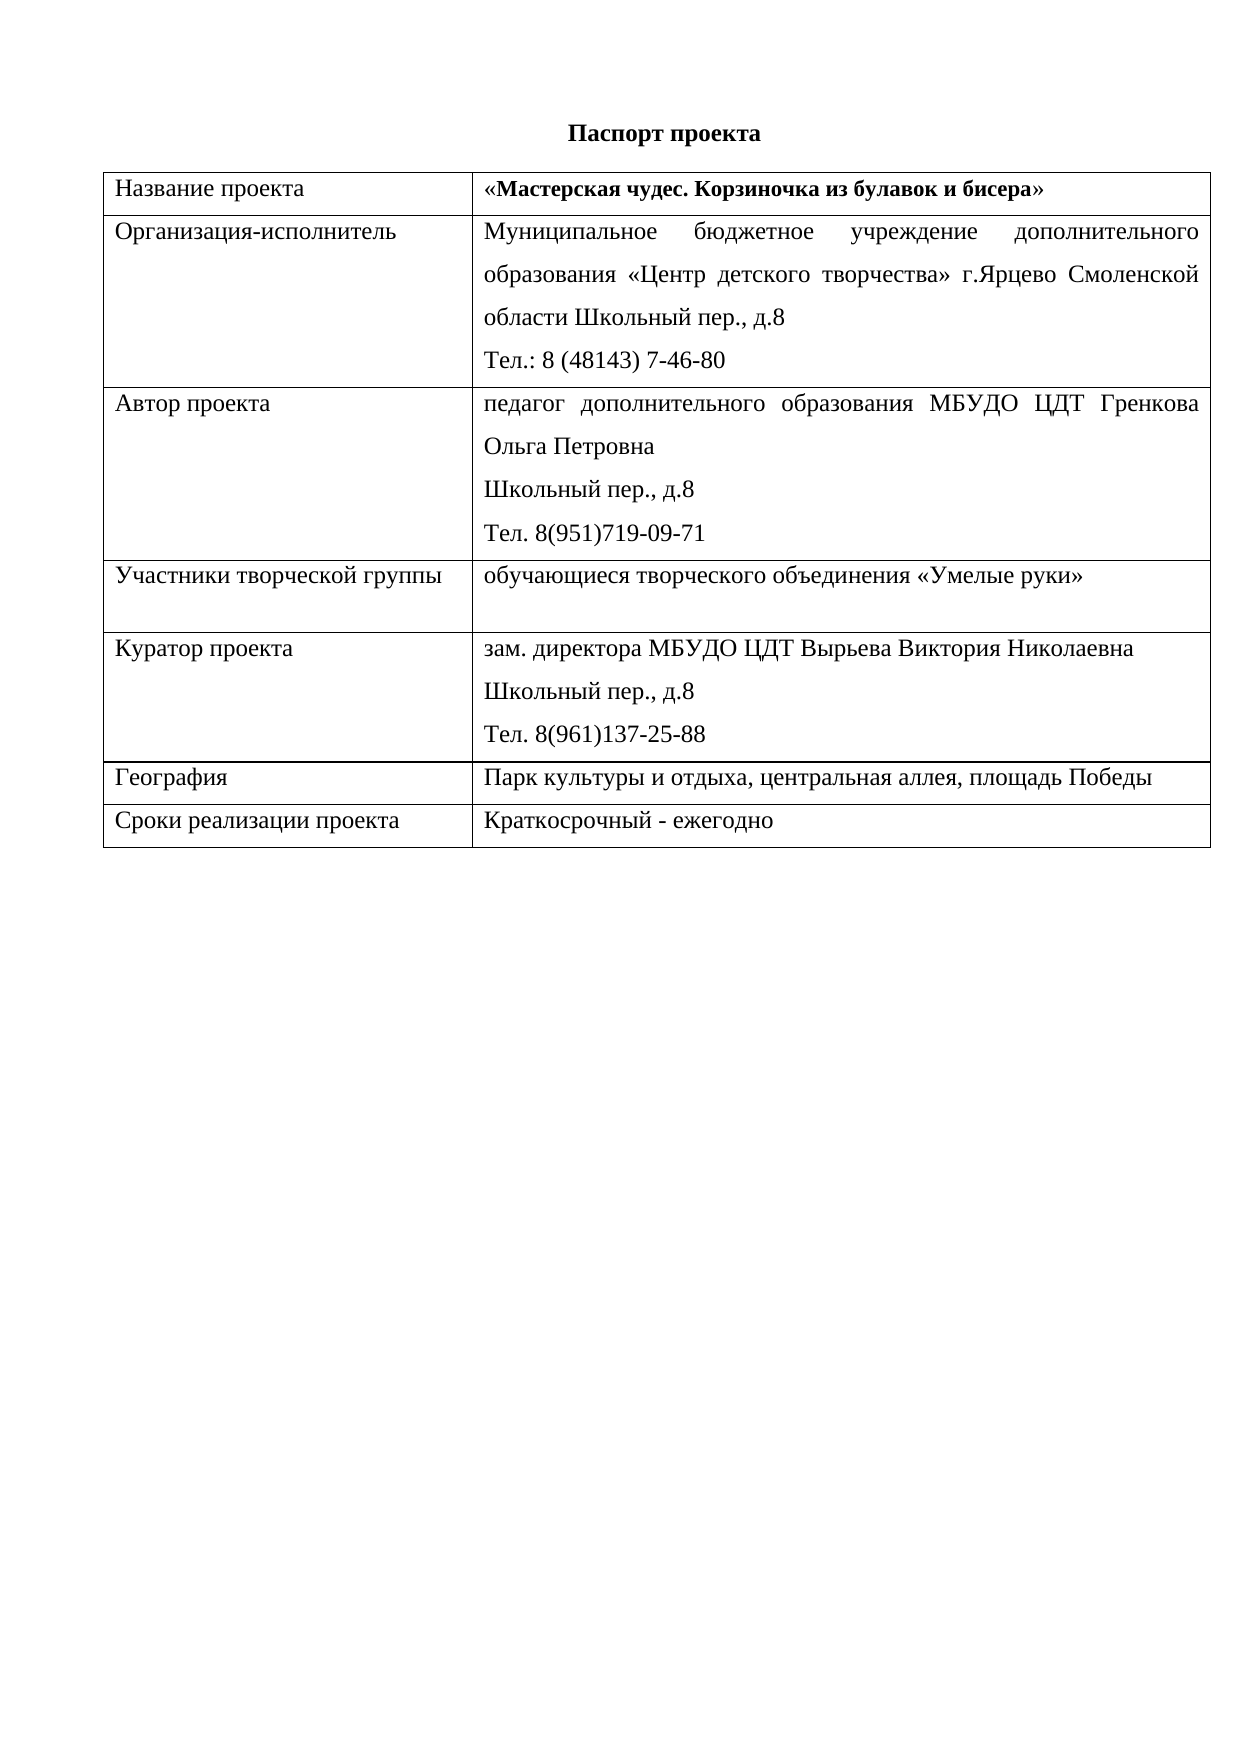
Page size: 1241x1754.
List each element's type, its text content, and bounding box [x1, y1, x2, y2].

table_cell Краткосрочный - ежегодно [473, 805, 1210, 847]
table_header «Мастерская чудес. Корзиночка из булавок и бисера» [473, 173, 1210, 215]
table_header Название проекта [104, 173, 472, 215]
table_cell Сроки реализации проекта [104, 805, 472, 847]
table_cell Автор проекта [104, 388, 472, 559]
table_cell обучающиеся творческого объединения «Умелые руки» [473, 561, 1210, 632]
table_cell География [104, 763, 472, 804]
table_cell Участники творческой группы [104, 561, 472, 632]
table_cell зам. директора МБУДО ЦДТ Вырьева Виктория Николаевна Школьный пер., д.8 Тел. 8(961)137-25-88 [473, 633, 1210, 761]
table_cell Муниципальное бюджетное учреждение дополнительного образования «Центр детского творчества» г.Ярцево Смоленской области Школьный пер., д.8 Тел.: 8 (48143) 7-46-80 [473, 216, 1210, 387]
table_cell педагог дополнительного образования МБУДО ЦДТ Гренкова Ольга Петровна Школьный пер., д.8 Тел. 8(951)719-09-71 [473, 388, 1210, 559]
table_cell Организация-исполнитель [104, 216, 472, 387]
text Паспорт проекта [177, 118, 1152, 147]
table_cell Парк культуры и отдыха, центральная аллея, площадь Победы [473, 763, 1210, 804]
table_cell Куратор проекта [104, 633, 472, 761]
